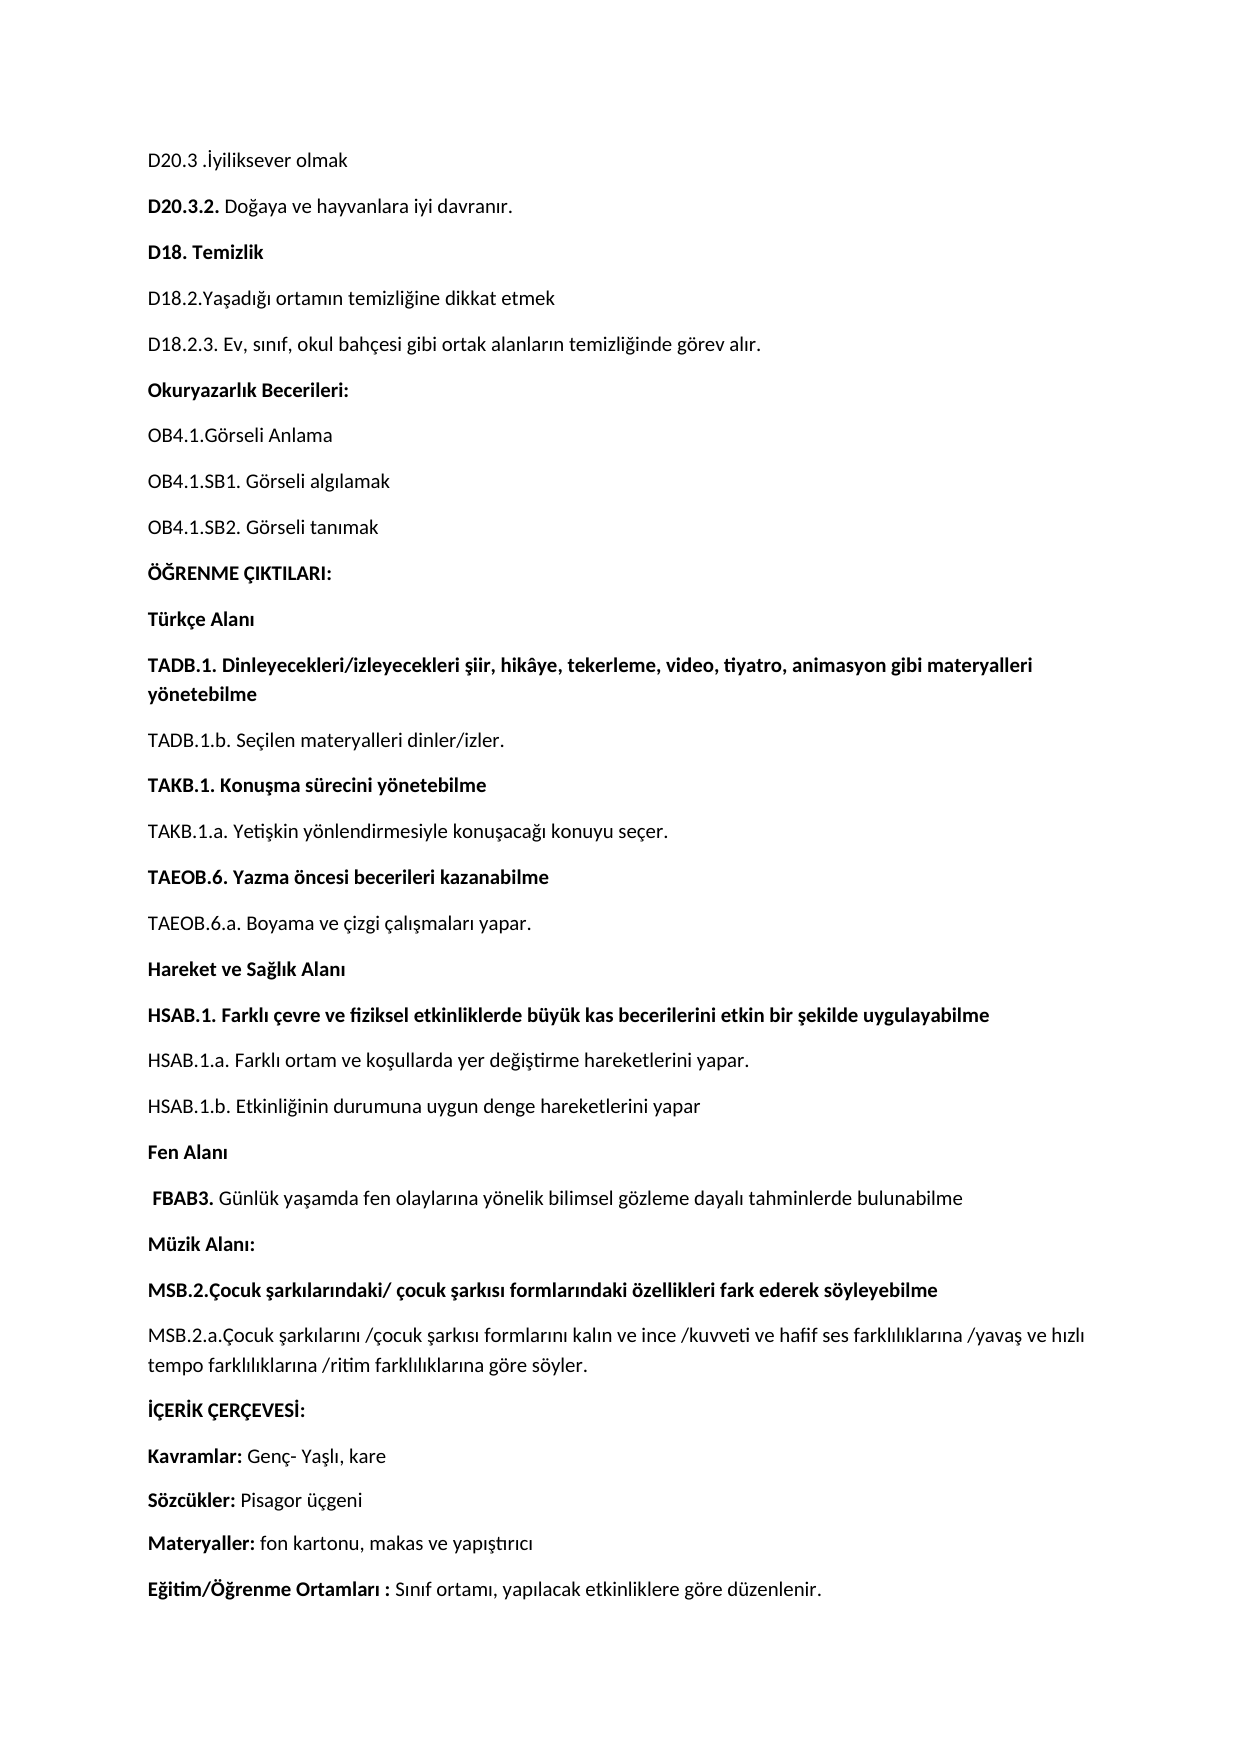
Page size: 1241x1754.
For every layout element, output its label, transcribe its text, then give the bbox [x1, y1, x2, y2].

text Hareket ve Sağlık Alanı [148, 956, 1093, 981]
text D18.2.Yaşadığı ortamın temizliğine dikkat etmek [148, 285, 1093, 311]
text HSAB.1. Farklı çevre ve fiziksel etkinliklerde büyük kas becerilerini etkin bir şekilde uygulayabilme [148, 1002, 1093, 1027]
text TADB.1.b. Seçilen materyalleri dinler/izler. [148, 727, 1093, 752]
text TAKB.1.a. Yetişkin yönlendirmesiyle konuşacağı konuyu seçer. [148, 818, 1093, 844]
text Fen Alanı [148, 1139, 1093, 1165]
text Türkçe Alanı [148, 606, 1093, 631]
text D20.3.2. Doğaya ve hayvanlara iyi davranır. [148, 193, 1093, 219]
text TAEOB.6.a. Boyama ve çizgi çalışmaları yapar. [148, 910, 1093, 936]
text HSAB.1.a. Farklı ortam ve koşullarda yer değiştirme hareketlerini yapar. [148, 1048, 1093, 1073]
text TAKB.1. Konuşma sürecini yönetebilme [148, 773, 1093, 798]
text D20.3 .İyiliksever olmak [148, 148, 1093, 173]
text Materyaller: fon kartonu, makas ve yapıştırıcı [148, 1531, 1093, 1556]
text D18.2.3. Ev, sınıf, okul bahçesi gibi ortak alanların temizliğinde görev alır. [148, 331, 1093, 356]
text Sözcükler: Pisagor üçgeni [148, 1487, 1093, 1512]
text MSB.2.Çocuk şarkılarındaki/ çocuk şarkısı formlarındaki özellikleri fark ederek söyleyebilme [148, 1277, 1093, 1302]
text FBAB3. Günlük yaşamda fen olaylarına yönelik bilimsel gözleme dayalı tahminlerde bulunabilme [148, 1185, 1093, 1211]
text D18. Temizlik [148, 239, 1093, 265]
text OB4.1.SB1. Görseli algılamak [148, 468, 1093, 494]
text OB4.1.Görseli Anlama [148, 423, 1093, 448]
text Kavramlar: Genç- Yaşlı, kare [148, 1443, 1093, 1469]
text ÖĞRENME ÇIKTILARI: [148, 560, 1093, 586]
text Okuryazarlık Becerileri: [148, 377, 1093, 402]
text OB4.1.SB2. Görseli tanımak [148, 514, 1093, 540]
text TAEOB.6. Yazma öncesi becerileri kazanabilme [148, 864, 1093, 890]
text Müzik Alanı: [148, 1231, 1093, 1256]
text MSB.2.a.Çocuk şarkılarını /çocuk şarkısı formlarını kalın ve ince /kuvveti ve hafif ses farklılıklarına /yavaş ve hızlı tempo farklılıklarına /ritim farklılıklarına göre söyler. [148, 1323, 1093, 1377]
text TADB.1. Dinleyecekleri/izleyecekleri şiir, hikâye, tekerleme, video, tiyatro, animasyon gibi materyalleri yönetebilme [148, 652, 1093, 706]
text Eğitim/Öğrenme Ortamları : Sınıf ortamı, yapılacak etkinliklere göre düzenlenir. [148, 1576, 1093, 1602]
text HSAB.1.b. Etkinliğinin durumuna uygun denge hareketlerini yapar [148, 1093, 1093, 1119]
text İÇERİK ÇERÇEVESİ: [148, 1398, 1093, 1423]
